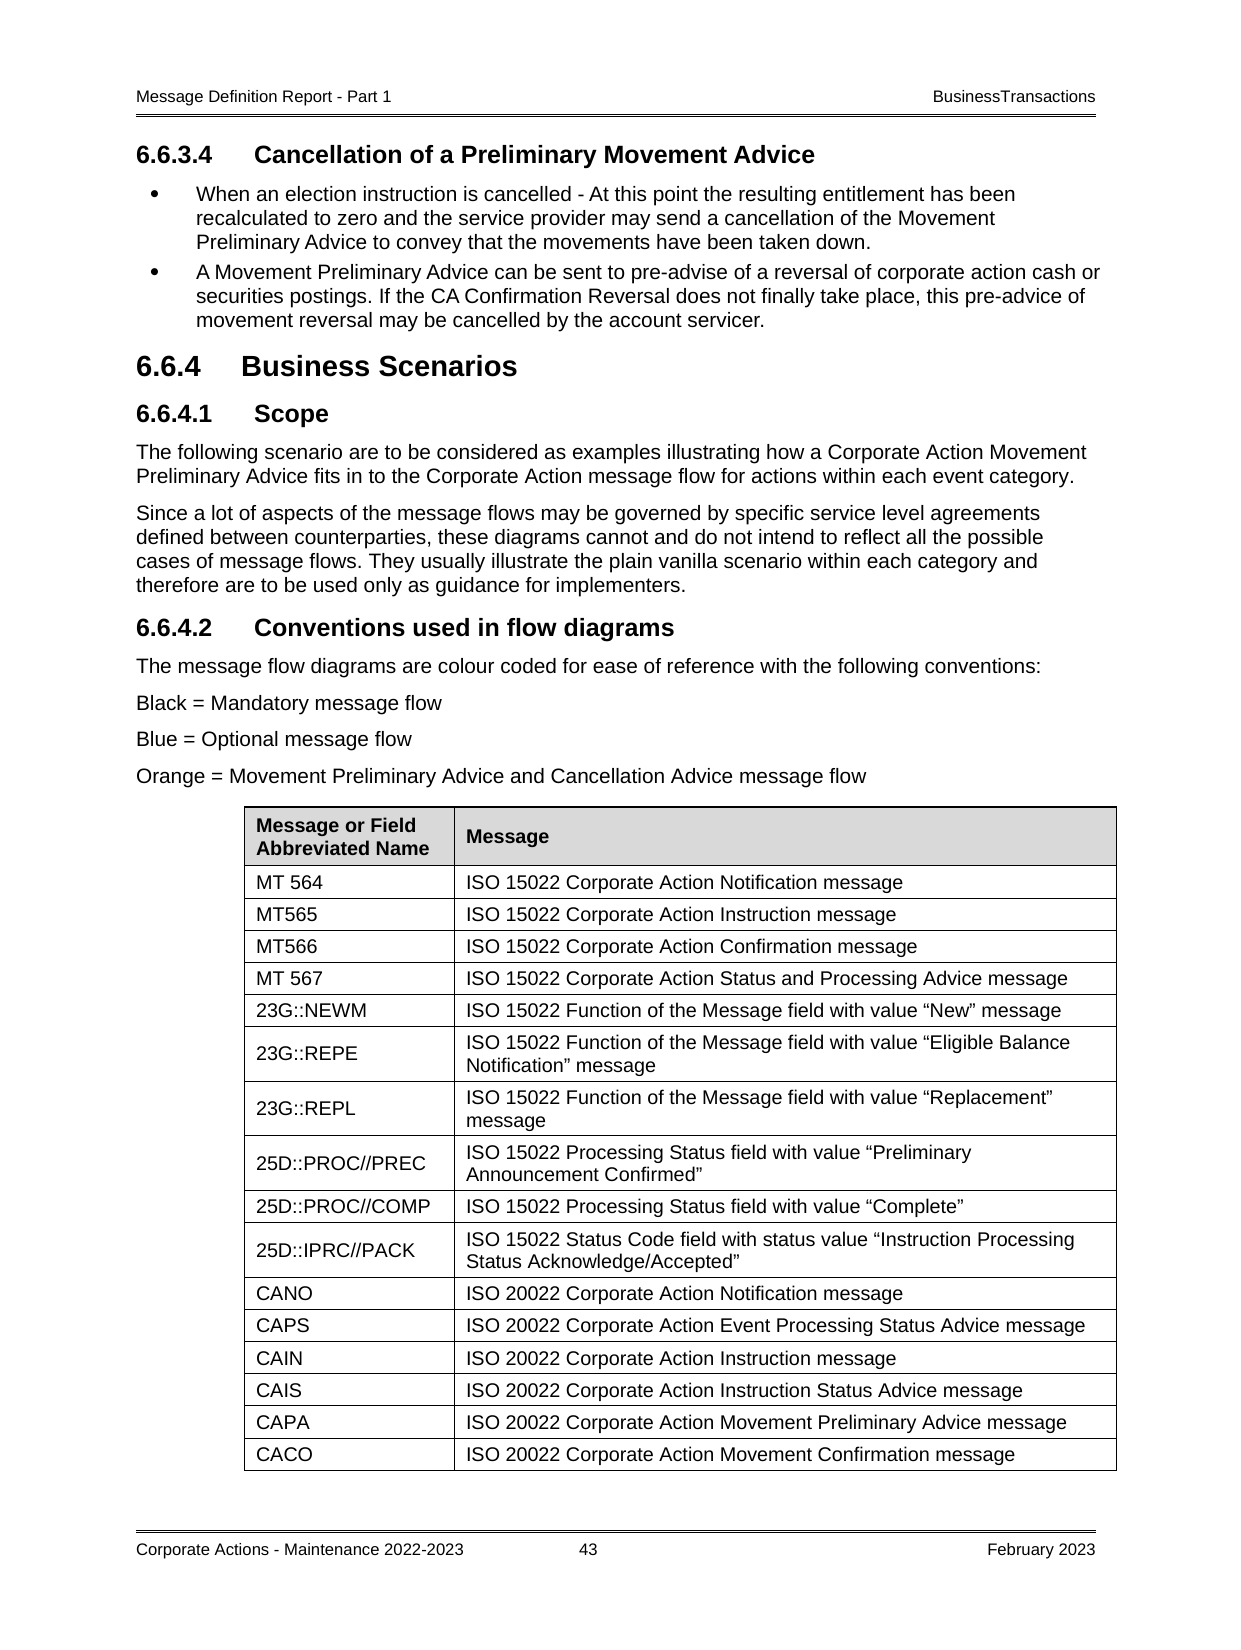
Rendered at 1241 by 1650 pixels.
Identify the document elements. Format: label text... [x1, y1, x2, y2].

table_cell MT565 [245, 899, 454, 929]
text Black = Mandatory message flow [136, 691, 1104, 715]
table_cell ISO 15022 Processing Status field with value “Preliminary Announcement Confirmed” [455, 1136, 1116, 1190]
text Blue = Optional message flow [136, 727, 1104, 751]
table_cell CAIN [245, 1342, 454, 1373]
table_cell ISO 15022 Corporate Action Notification message [455, 866, 1116, 897]
table_cell CAIS [245, 1374, 454, 1405]
table_cell CAPA [245, 1406, 454, 1437]
table_cell ISO 15022 Corporate Action Status and Processing Advice message [455, 963, 1116, 994]
table_cell 25D::IPRC//PACK [245, 1223, 454, 1277]
subtitle Conventions used in flow diagrams [136, 613, 1104, 642]
table_cell MT 564 [245, 866, 454, 897]
table_cell 25D::PROC//COMP [245, 1191, 454, 1222]
list A Movement Preliminary Advice can be sent to pre-advise of a reversal of corporate action cash or securities postings. If the CA Confirmation Reversal does not finally take place, this pre-advice of movement reversal may be cancelled by the account servicer. [151, 260, 1104, 332]
table_cell ISO 20022 Corporate Action Instruction message [455, 1342, 1116, 1373]
table_cell 25D::PROC//PREC [245, 1136, 454, 1190]
table_cell CANO [245, 1278, 454, 1309]
table_cell 23G::REPL [245, 1082, 454, 1135]
table_cell CACO [245, 1439, 454, 1469]
table_header Message or Field Abbreviated Name [245, 808, 454, 865]
table_cell ISO 15022 Corporate Action Instruction message [455, 899, 1116, 929]
text Since a lot of aspects of the message flows may be governed by specific service level agreements defined between counterparties, these diagrams cannot and do not intend to reflect all the possible cases of message flows. They usually illustrate the plain vanilla scenario within each category and therefore are to be used only as guidance for implementers. [136, 501, 1104, 596]
table_cell ISO 20022 Corporate Action Movement Preliminary Advice message [455, 1406, 1116, 1437]
text The following scenario are to be considered as examples illustrating how a Corporate Action Movement Preliminary Advice fits in to the Corporate Action message flow for actions within each event category. [136, 440, 1104, 488]
table_cell 23G::REPE [245, 1027, 454, 1081]
table_cell MT 567 [245, 963, 454, 994]
table_cell ISO 20022 Corporate Action Notification message [455, 1278, 1116, 1309]
subtitle Business Scenarios [136, 349, 1104, 382]
table_header Message [455, 808, 1116, 865]
table_cell ISO 15022 Function of the Message field with value “Replacement” message [455, 1082, 1116, 1135]
table_cell ISO 15022 Corporate Action Confirmation message [455, 931, 1116, 962]
list When an election instruction is cancelled - At this point the resulting entitlement has been recalculated to zero and the service provider may send a cancellation of the Movement Preliminary Advice to convey that the movements have been taken down. [151, 182, 1104, 254]
text Orange = Movement Preliminary Advice and Cancellation Advice message flow [136, 764, 1104, 788]
table_cell ISO 20022 Corporate Action Movement Confirmation message [455, 1439, 1116, 1469]
table_cell 23G::NEWM [245, 995, 454, 1026]
table_cell ISO 20022 Corporate Action Event Processing Status Advice message [455, 1310, 1116, 1341]
text The message flow diagrams are colour coded for ease of reference with the following conventions: [136, 654, 1104, 678]
subtitle Scope [136, 399, 1104, 428]
table_cell ISO 15022 Status Code field with status value “Instruction Processing Status Acknowledge/Accepted” [455, 1223, 1116, 1277]
table_cell ISO 15022 Processing Status field with value “Complete” [455, 1191, 1116, 1222]
table_cell ISO 20022 Corporate Action Instruction Status Advice message [455, 1374, 1116, 1405]
table_cell ISO 15022 Function of the Message field with value “New” message [455, 995, 1116, 1026]
table_cell MT566 [245, 931, 454, 962]
table_cell ISO 15022 Function of the Message field with value “Eligible Balance Notification” message [455, 1027, 1116, 1081]
subtitle Cancellation of a Preliminary Movement Advice [136, 141, 1104, 169]
table_cell CAPS [245, 1310, 454, 1341]
